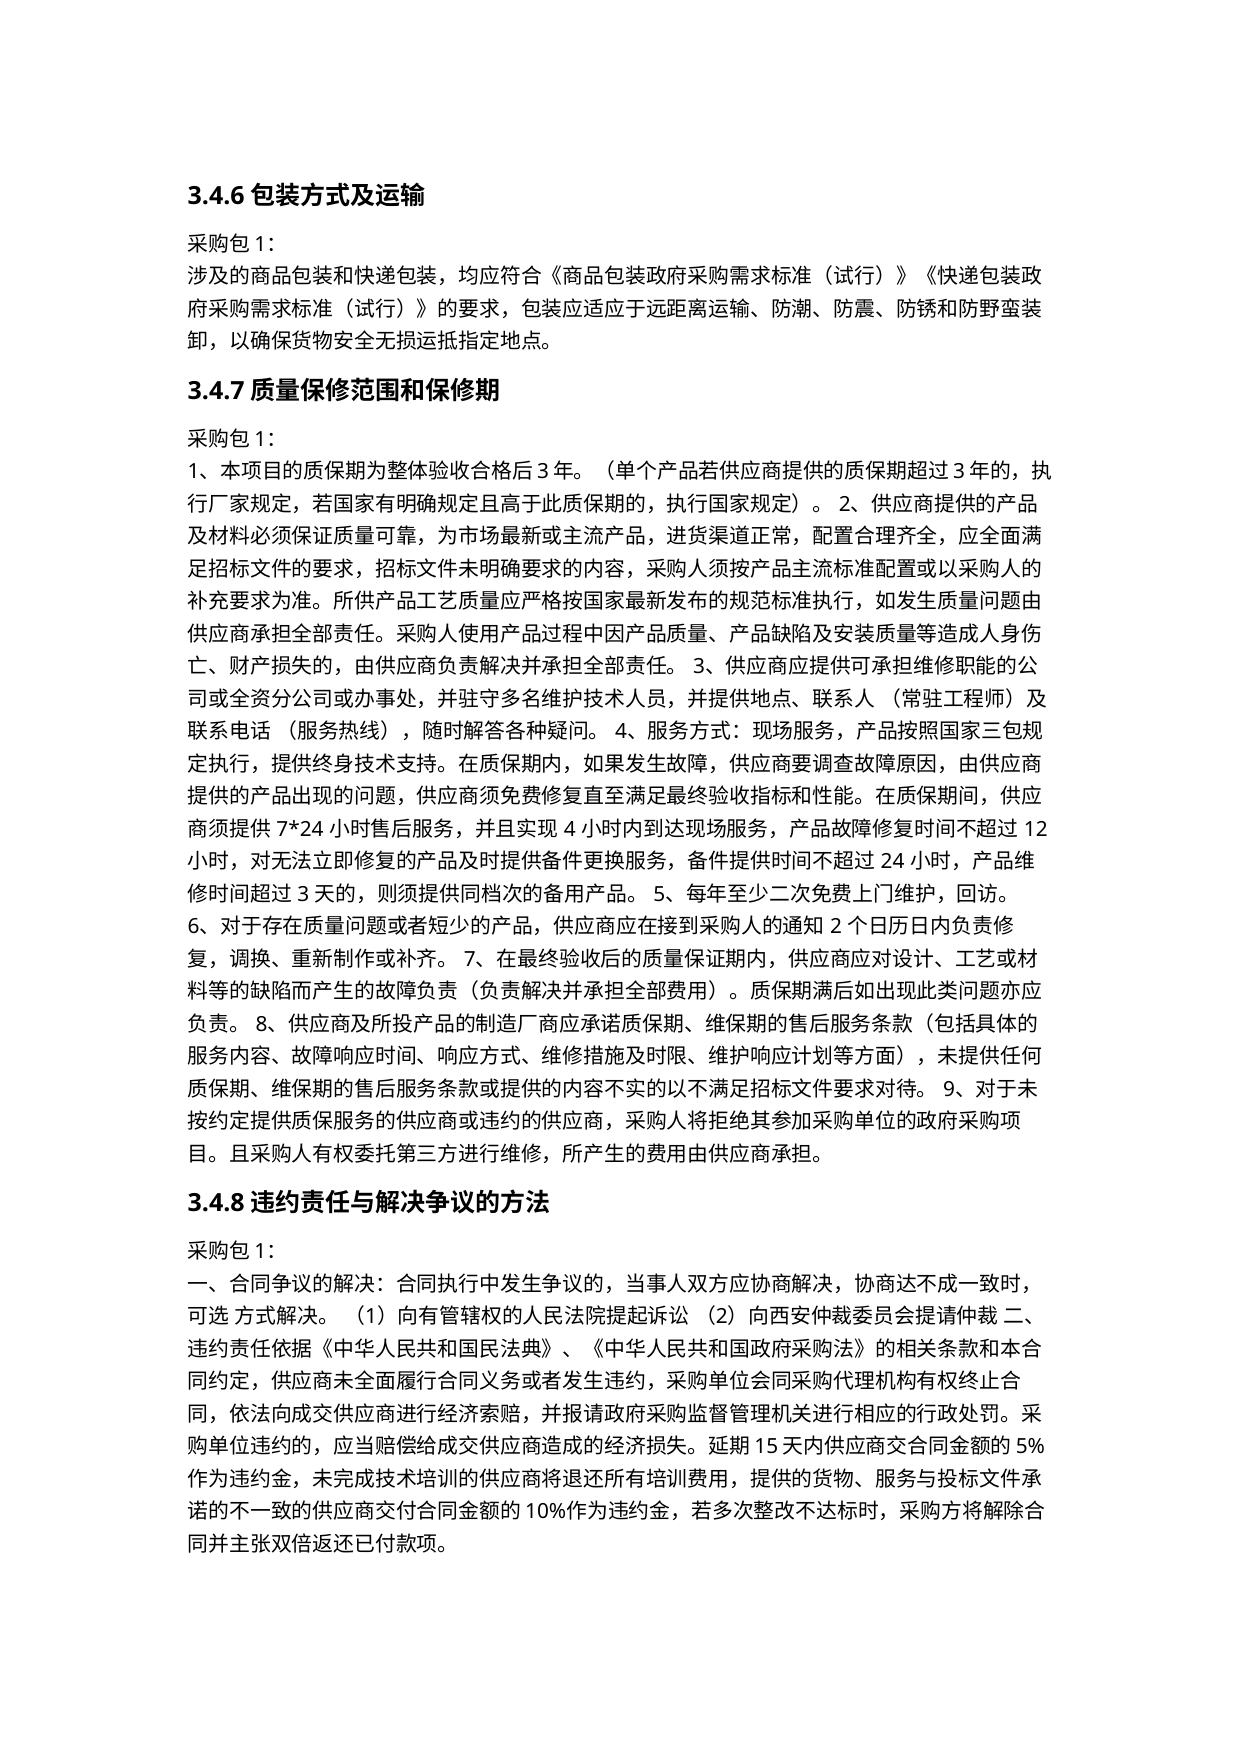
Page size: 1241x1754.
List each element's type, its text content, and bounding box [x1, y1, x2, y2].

text 3.4.6包装方式及运输 [187, 162, 1053, 227]
text 3.4.7质量保修范围和保修期 [187, 357, 1053, 422]
text 采购包1： [187, 227, 1053, 259]
text 3.4.8违约责任与解决争议的方法 [187, 1169, 1053, 1234]
text 涉及的商品包装和快递包装，均应符合《商品包装政府采购需求标准（试行）》《快递包装政府采购需求标准（试行）》的要求，包装应适应于远距离运输、防潮、防震、防锈和防野蛮装卸，以确保货物安全无损运抵指定地点。 [187, 259, 1053, 357]
text 采购包1： [187, 422, 1053, 454]
text 采购包1： [187, 1234, 1053, 1267]
text 1、本项目的质保期为整体验收合格后3年。（单个产品若供应商提供的质保期超过3年的，执行厂家规定，若国家有明确规定且高于此质保期的，执行国家规定）。 2、供应商提供的产品及材料必须保证质量可靠，为市场最新或主流产品，进货渠道正常，配置合理齐全，应全面满足招标文件的要求，招标文件未明确要求的内容，采购人须按产品主流标准配置或以采购人的补充要求为准。所供产品工艺质量应严格按国家最新发布的规范标准执行，如发生质量问题由供应商承担全部责任。采购人使用产品过程中因产品质量、产品缺陷及安装质量等造成人身伤亡、财产损失的，由供应商负责解决并承担全部责任。 3、供应商应提供可承担维修职能的公司或全资分公司或办事处，并驻守多名维护技术人员，并提供地点、联系人 （常驻工程师）及联系电话 （服务热线），随时解答各种疑问。 4、服务方式：现场服务，产品按照国家三包规定执行，提供终身技术支持。在质保期内，如果发生故障，供应商要调查故障原因，由供应商提供的产品出现的问题，供应商须免费修复直至满足最终验收指标和性能。在质保期间，供应商须提供 7*24 小时售后服务，并且实现 4 小时内到达现场服务，产品故障修复时间不超过 12 小时，对无法立即修复的产品及时提供备件更换服务，备件提供时间不超过 24 小时，产品维修时间超过 3 天的，则须提供同档次的备用产品。 5、每年至少二次免费上门维护，回访。 6、对于存在质量问题或者短少的产品，供应商应在接到采购人的通知 2 个日历日内负责修复，调换、重新制作或补齐。 7、在最终验收后的质量保证期内，供应商应对设计、工艺或材料等的缺陷而产生的故障负责（负责解决并承担全部费用）。质保期满后如出现此类问题亦应负责。 8、供应商及所投产品的制造厂商应承诺质保期、维保期的售后服务条款（包括具体的服务内容、故障响应时间、响应方式、维修措施及时限、维护响应计划等方面），未提供任何质保期、维保期的售后服务条款或提供的内容不实的以不满足招标文件要求对待。 9、对于未按约定提供质保服务的供应商或违约的供应商，采购人将拒绝其参加采购单位的政府采购项目。且采购人有权委托第三方进行维修，所产生的费用由供应商承担。 [187, 454, 1053, 1169]
text 一、合同争议的解决：合同执行中发生争议的，当事人双方应协商解决，协商达不成一致时，可选 方式解决。 （1）向有管辖权的人民法院提起诉讼 （2）向西安仲裁委员会提请仲裁 二、违约责任依据《中华人民共和国民法典》、《中华人民共和国政府采购法》的相关条款和本合同约定，供应商未全面履行合同义务或者发生违约，采购单位会同采购代理机构有权终止合同，依法向成交供应商进行经济索赔，并报请政府采购监督管理机关进行相应的行政处罚。采购单位违约的，应当赔偿给成交供应商造成的经济损失。延期15天内供应商交合同金额的5%作为违约金，未完成技术培训的供应商将退还所有培训费用，提供的货物、服务与投标文件承诺的不一致的供应商交付合同金额的10%作为违约金，若多次整改不达标时，采购方将解除合同并主张双倍返还已付款项。 [187, 1267, 1053, 1559]
